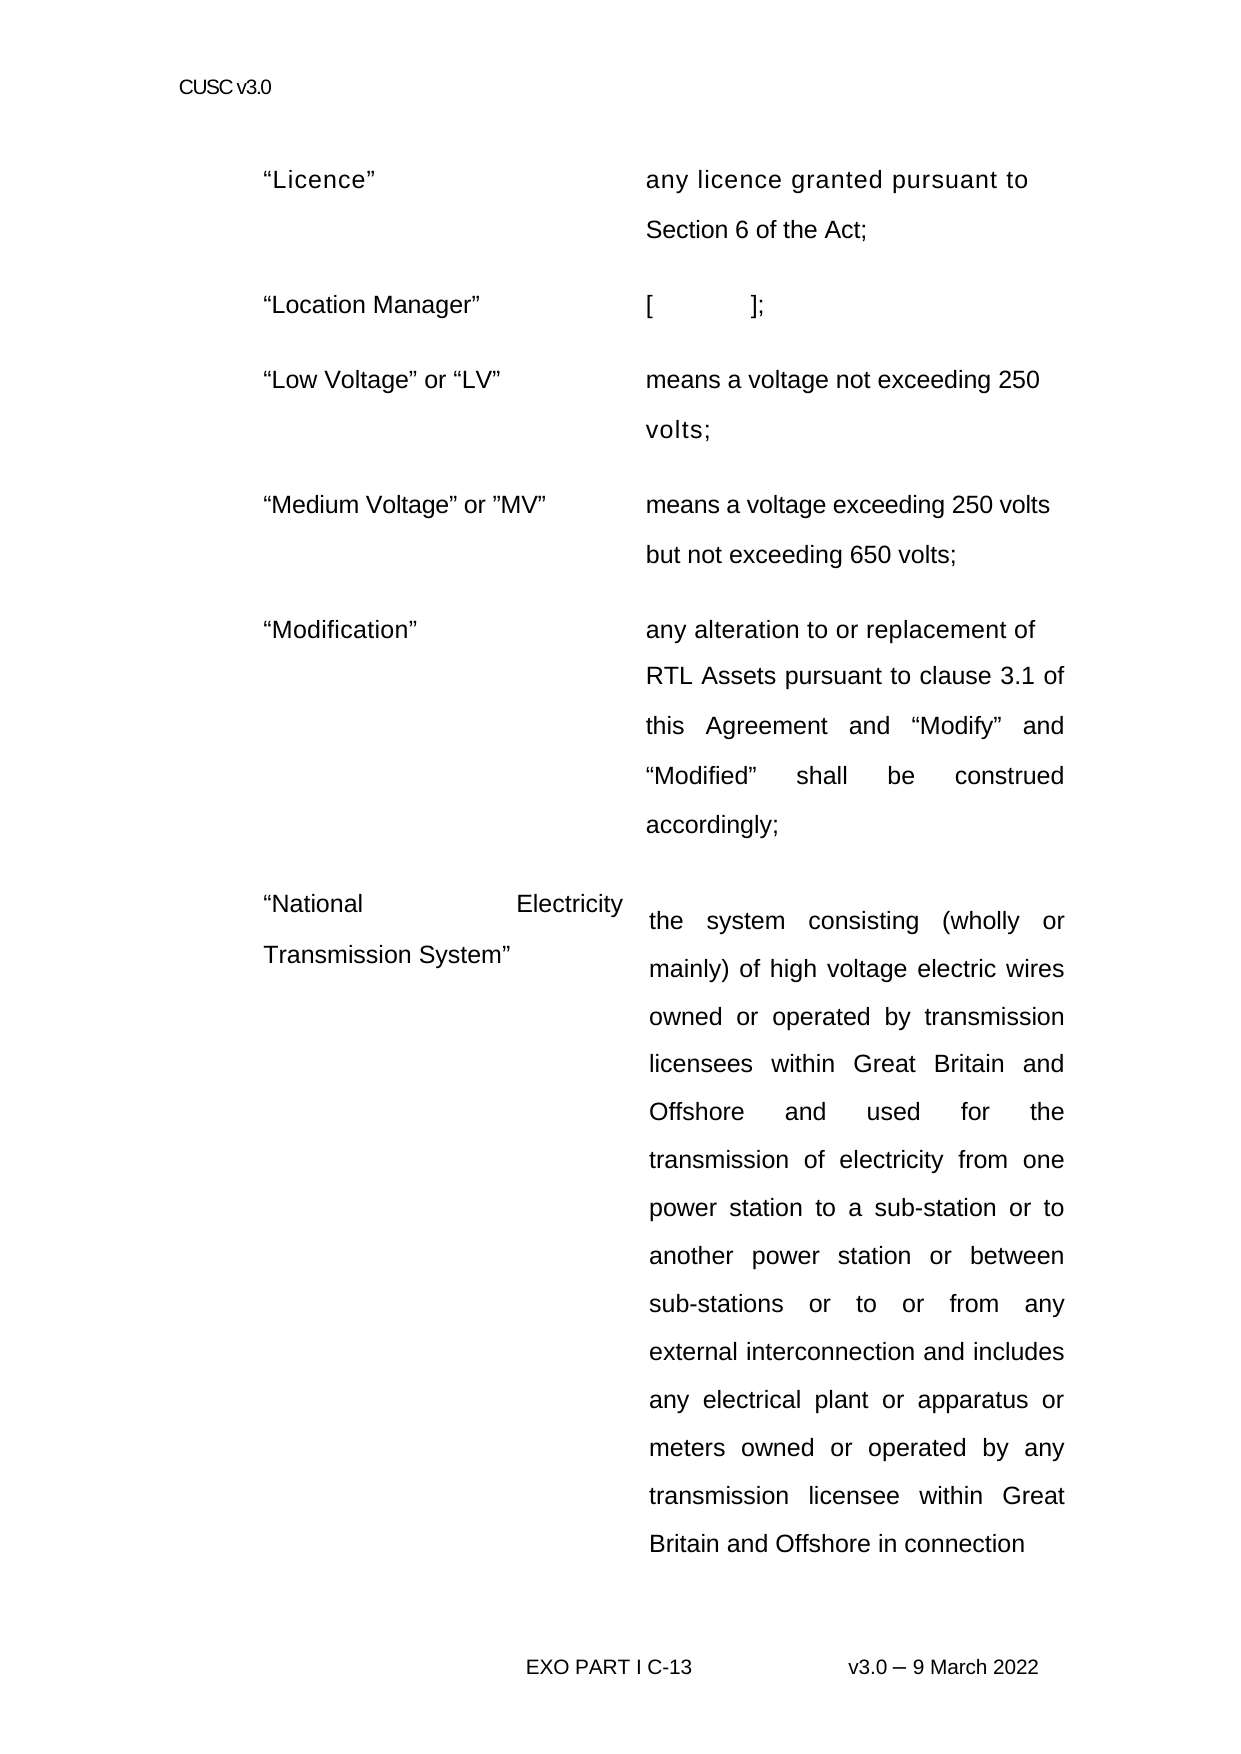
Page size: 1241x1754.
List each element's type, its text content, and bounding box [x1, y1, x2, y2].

text “Medium Voltage” or ”MV” means a voltage exceeding 250 volts [263, 490, 1065, 519]
text “Modification” any alteration to or replacement of [263, 615, 1065, 644]
table_header “National Electricity Transmission System” [263, 891, 638, 1563]
text RTL Assets pursuant to clause 3.1 of this Agreement and “Modify” and “Modified” shall be construed accordingly; [646, 644, 1065, 844]
text “Location Manager” [ ]; [263, 290, 1065, 319]
text but not exceeding 650 volts; [646, 540, 1065, 569]
table_header the system consisting (wholly or mainly) of high voltage electric wires owned or operated by transmission licensees within Great Britain and Offshore and used for the transmission of electricity from one power station to a sub-station or to another power station or between sub-stations or to or from any external interconnection and includes any electrical plant or apparatus or meters owned or operated by any transmission licensee within Great Britain and Offshore in connection [638, 891, 1065, 1563]
text “Licence” any licence granted pursuant to [263, 165, 1065, 194]
text “Low Voltage” or “LV” means a voltage not exceeding 250 [263, 365, 1065, 394]
text EXO PART I C-13 v3.0 – 9 March 2022 [526, 1654, 1065, 1679]
text volts; [646, 415, 1065, 444]
text Section 6 of the Act; [646, 215, 1065, 244]
